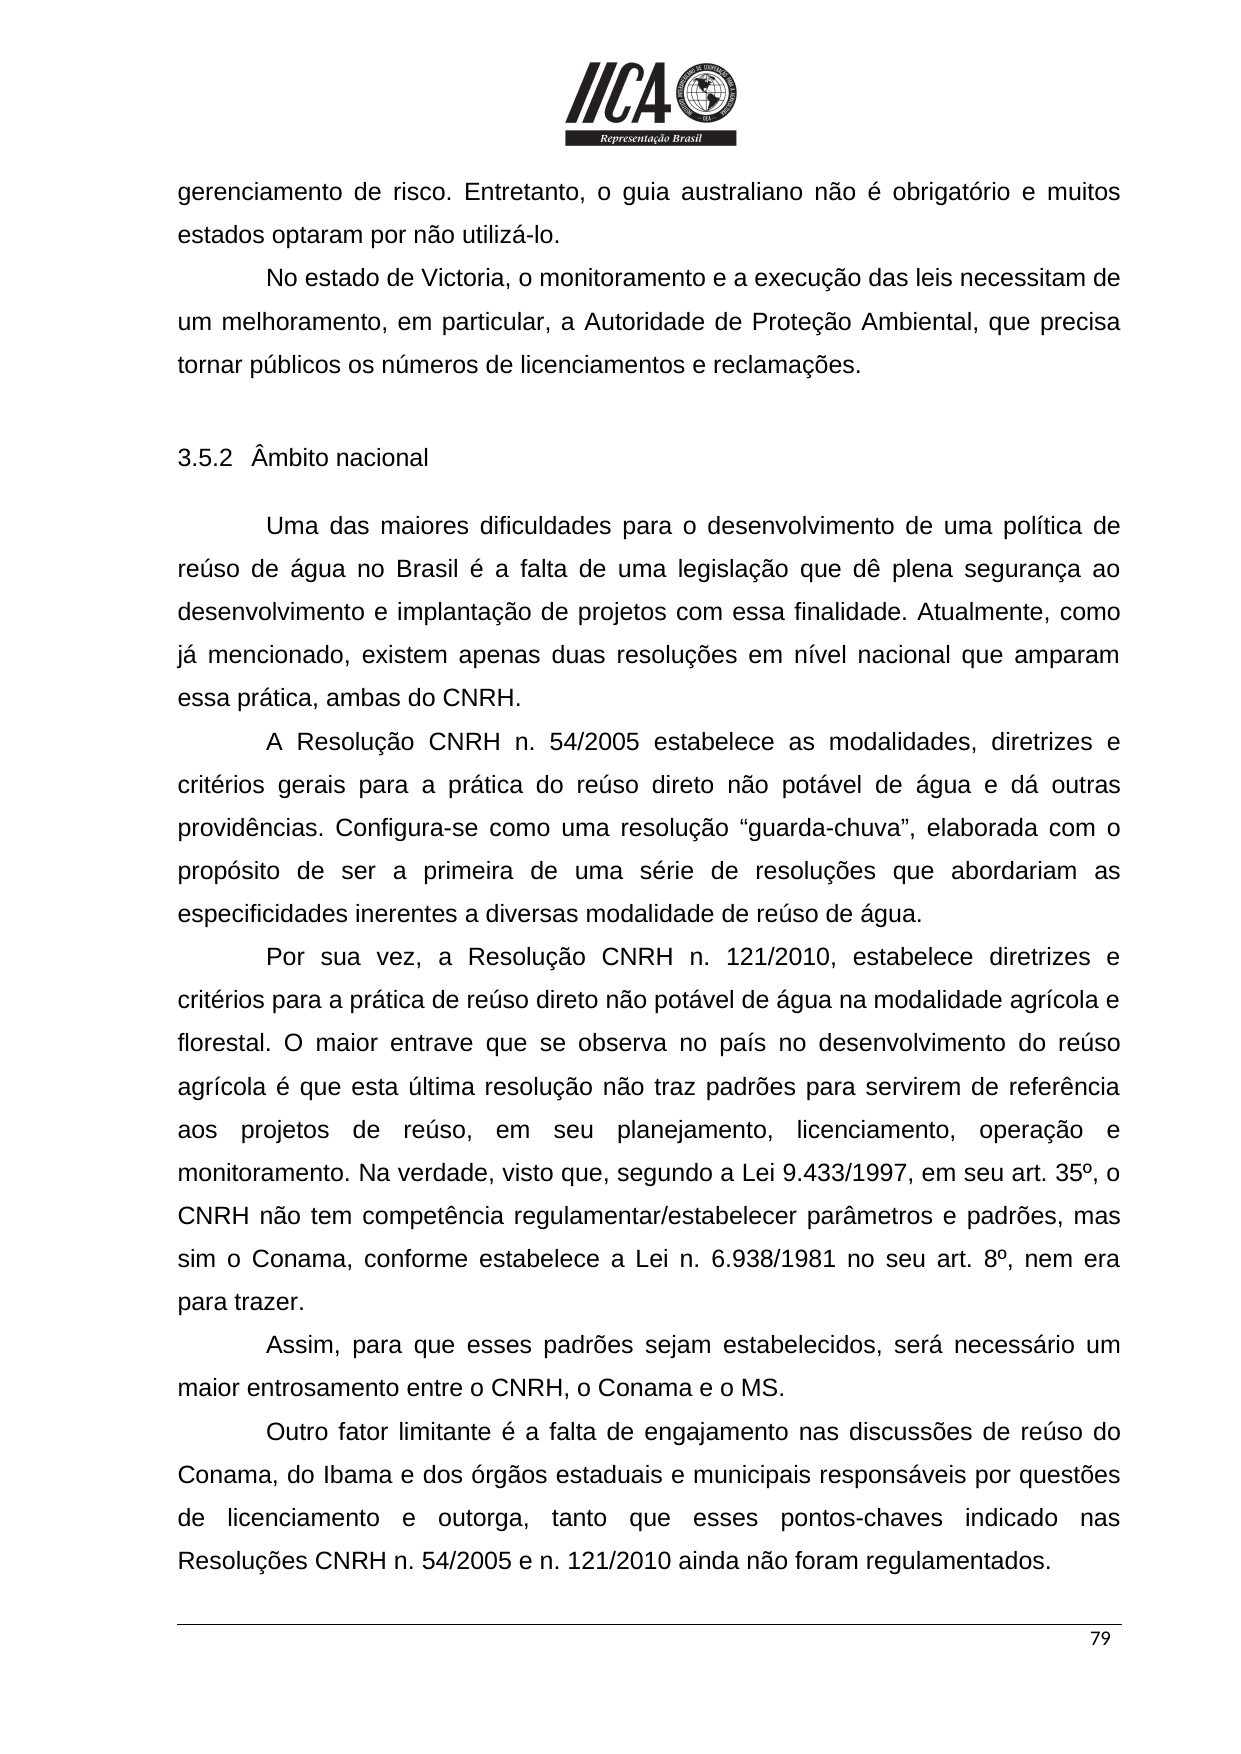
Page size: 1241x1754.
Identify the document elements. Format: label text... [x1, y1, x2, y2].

text Assim, para que esses padrões sejam estabelecidos, será necessário um maior entrosamento entre o CNRH, o Conama e o MS. [177, 1330, 1122, 1402]
text Uma das maiores dificuldades para o desenvolvimento de uma política de reúso de água no Brasil é a falta de uma legislação que dê plena segurança ao desenvolvimento e implantação de projetos com essa finalidade. Atualmente, como já mencionado, existem apenas duas resoluções em nível nacional que amparam essa prática, ambas do CNRH. [177, 511, 1122, 712]
subtitle Âmbito nacional [177, 443, 1122, 472]
text A Resolução CNRH n. 54/2005 estabelece as modalidades, diretrizes e critérios gerais para a prática do reúso direto não potável de água e dá outras providências. Configura-se como uma resolução “guarda-chuva”, elaborada com o propósito de ser a primeira de uma série de resoluções que abordariam as especificidades inerentes a diversas modalidade de reúso de água. [177, 727, 1122, 928]
text Por sua vez, a Resolução CNRH n. 121/2010, estabelece diretrizes e critérios para a prática de reúso direto não potável de água na modalidade agrícola e florestal. O maior entrave que se observa no país no desenvolvimento do reúso agrícola é que esta última resolução não traz padrões para servirem de referência aos projetos de reúso, em seu planejamento, licenciamento, operação e monitoramento. Na verdade, visto que, segundo a Lei 9.433/1997, em seu art. 35º, o CNRH não tem competência regulamentar/estabelecer parâmetros e padrões, mas sim o Conama, conforme estabelece a Lei n. 6.938/1981 no seu art. 8º, nem era para trazer. [177, 942, 1122, 1316]
text No estado de Victoria, o monitoramento e a execução das leis necessitam de um melhoramento, em particular, a Autoridade de Proteção Ambiental, que precisa tornar públicos os números de licenciamentos e reclamações. [177, 263, 1122, 378]
picture [560, 58, 740, 148]
text Outro fator limitante é a falta de engajamento nas discussões de reúso do Conama, do Ibama e dos órgãos estaduais e municipais responsáveis por questões de licenciamento e outorga, tanto que esses pontos-chaves indicado nas Resoluções CNRH n. 54/2005 e n. 121/2010 ainda não foram regulamentados. [177, 1417, 1122, 1575]
